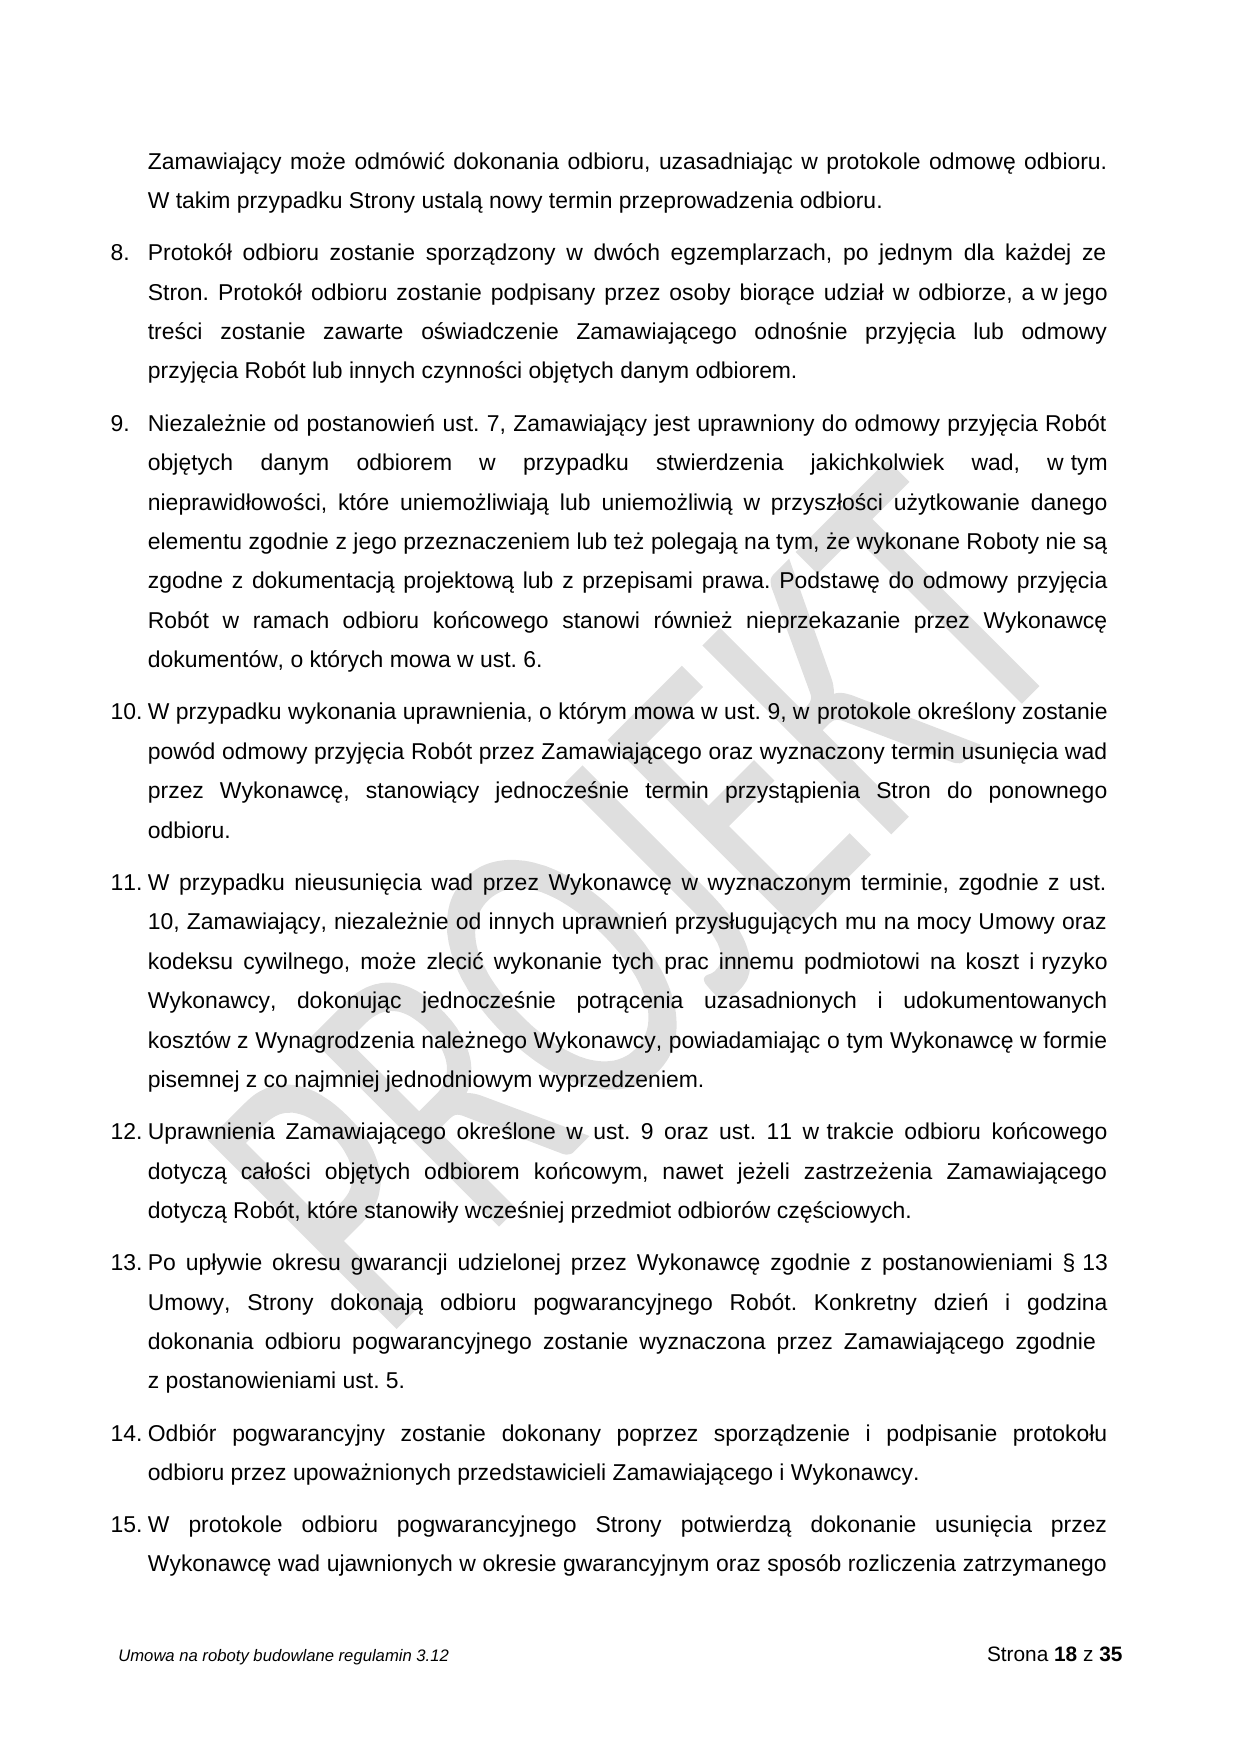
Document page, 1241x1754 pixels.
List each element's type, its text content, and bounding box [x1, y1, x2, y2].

list Odbiór pogwarancyjny zostanie dokonany poprzez sporządzenie i podpisanie protokołu odbioru przez upoważnionych przedstawicieli Zamawiającego i Wykonawcy. [110, 1419, 1107, 1485]
list Niezależnie od postanowień ust. 7, Zamawiający jest uprawniony do odmowy przyjęcia Robót objętych danym odbiorem w przypadku stwierdzenia jakichkolwiek wad, w tym nieprawidłowości, które uniemożliwiają lub uniemożliwią w przyszłości użytkowanie danego elementu zgodnie z jego przeznaczeniem lub też polegają na tym, że wykonane Roboty nie są zgodne z dokumentacją projektową lub z przepisami prawa. Podstawę do odmowy przyjęcia Robót w ramach odbioru końcowego stanowi również nieprzekazanie przez Wykonawcę dokumentów, o których mowa w ust. 6. [110, 409, 1107, 673]
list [110, 148, 1107, 213]
list W przypadku wykonania uprawnienia, o którym mowa w ust. 9, w protokole określony zostanie powód odmowy przyjęcia Robót przez Zamawiającego oraz wyznaczony termin usunięcia wad przez Wykonawcę, stanowiący jednocześnie termin przystąpienia Stron do ponownego odbioru. [110, 698, 1107, 843]
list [110, 1511, 1107, 1577]
list Uprawnienia Zamawiającego określone w ust. 9 oraz ust. 11 w trakcie odbioru końcowego dotyczą całości objętych odbiorem końcowym, nawet jeżeli zastrzeżenia Zamawiającego dotyczą Robót, które stanowiły wcześniej przedmiot odbiorów częściowych. [110, 1118, 1107, 1223]
list W przypadku nieusunięcia wad przez Wykonawcę w wyznaczonym terminie, zgodnie z ust. 10, Zamawiający, niezależnie od innych uprawnień przysługujących mu na mocy Umowy oraz kodeksu cywilnego, może zlecić wykonanie tych prac innemu podmiotowi na koszt i ryzyko Wykonawcy, dokonując jednocześnie potrącenia uzasadnionych i udokumentowanych kosztów z Wynagrodzenia należnego Wykonawcy, powiadamiając o tym Wykonawcę w formie pisemnej z co najmniej jednodniowym wyprzedzeniem. [110, 869, 1107, 1092]
list Protokół odbioru zostanie sporządzony w dwóch egzemplarzach, po jednym dla każdej ze Stron. Protokół odbioru zostanie podpisany przez osoby biorące udział w odbiorze, a w jego treści zostanie zawarte oświadczenie Zamawiającego odnośnie przyjęcia lub odmowy przyjęcia Robót lub innych czynności objętych danym odbiorem. [110, 239, 1107, 384]
list Po upływie okresu gwarancji udzielonej przez Wykonawcę zgodnie z postanowieniami § 13 Umowy, Strony dokonają odbioru pogwarancyjnego Robót. Konkretny dzień i godzina dokonania odbioru pogwarancyjnego zostanie wyznaczona przez Zamawiającego zgodnie z postanowieniami ust. 5. [110, 1249, 1107, 1394]
